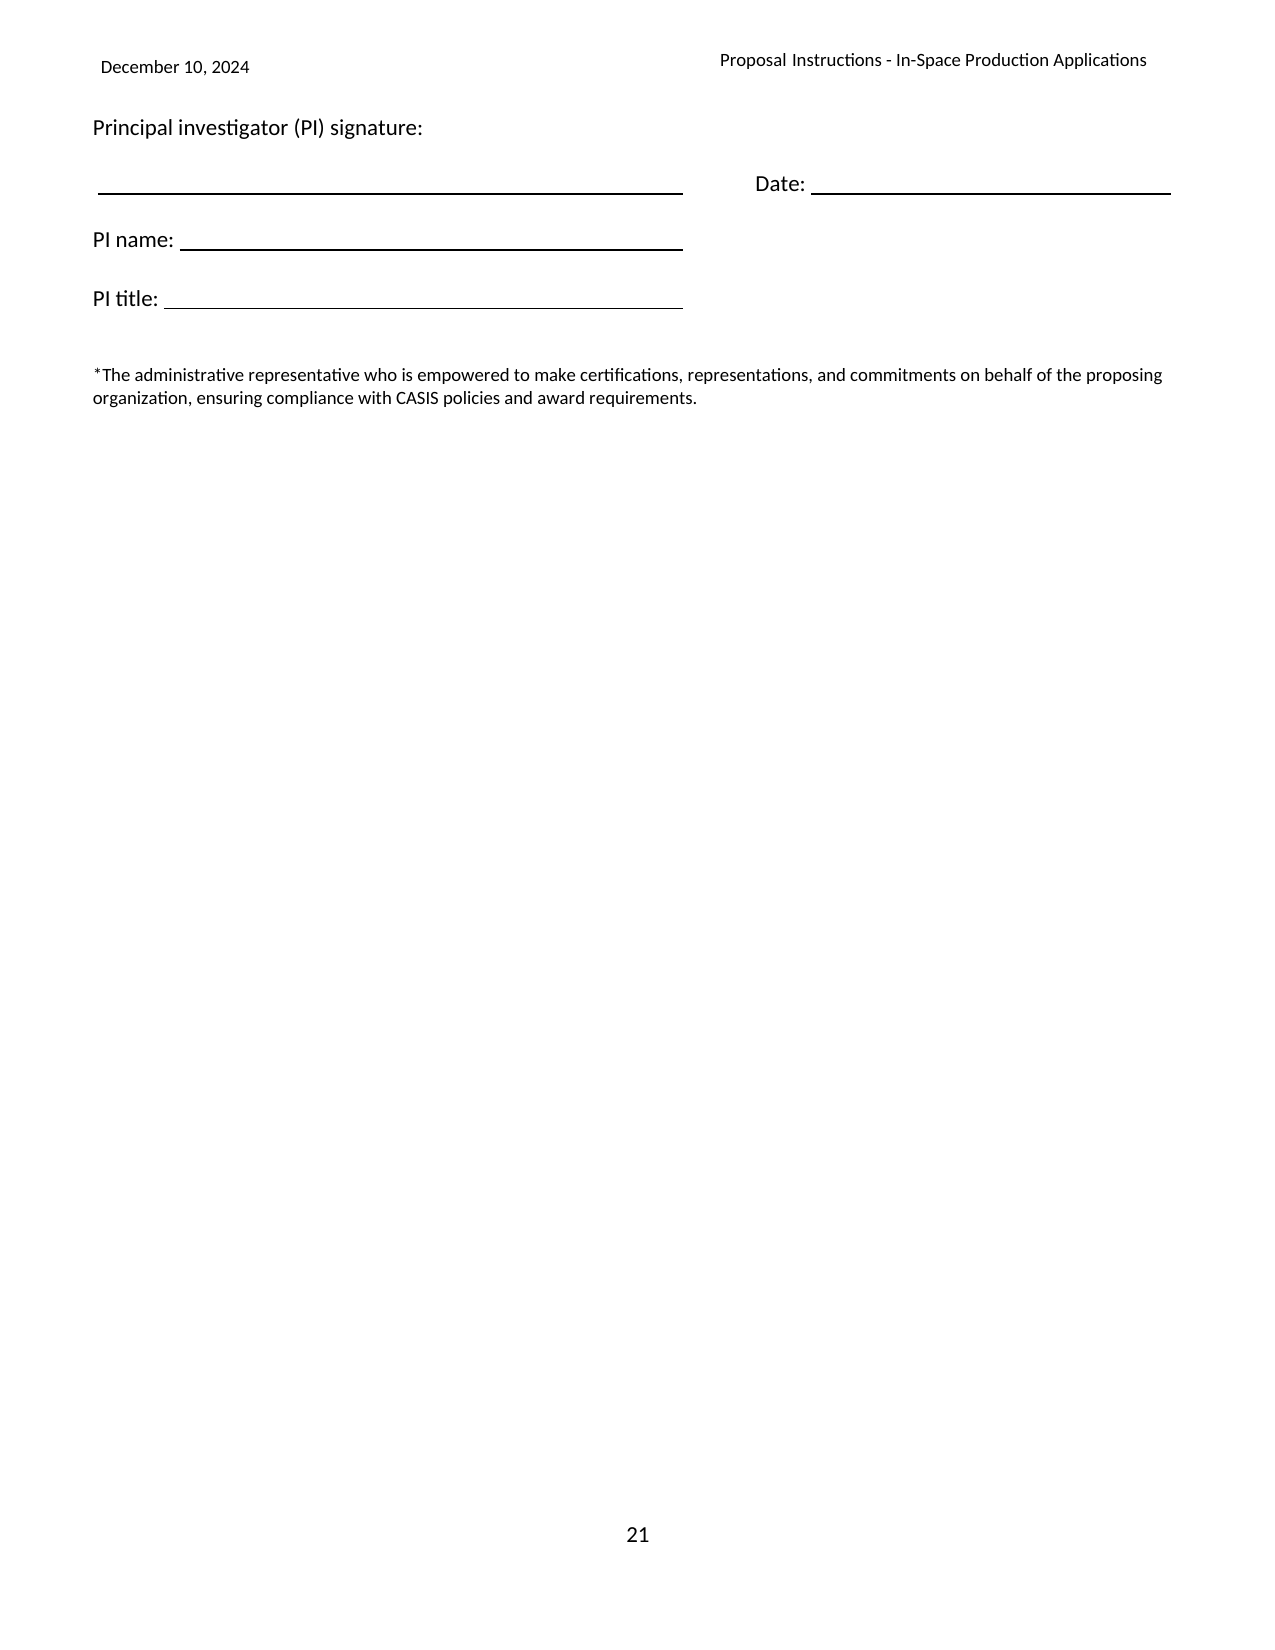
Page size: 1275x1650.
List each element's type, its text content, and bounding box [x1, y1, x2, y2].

text Date: [93, 169, 1192, 197]
text PI name: [93, 225, 1192, 253]
text PI title: [93, 284, 1192, 312]
text *The administrative representative who is empowered to make certifications, representations, and commitments on behalf of the proposing organization, ensuring compliance with CASIS policies and award requirements. [93, 363, 1192, 409]
text Principal investigator (PI) signature: [93, 113, 1192, 141]
